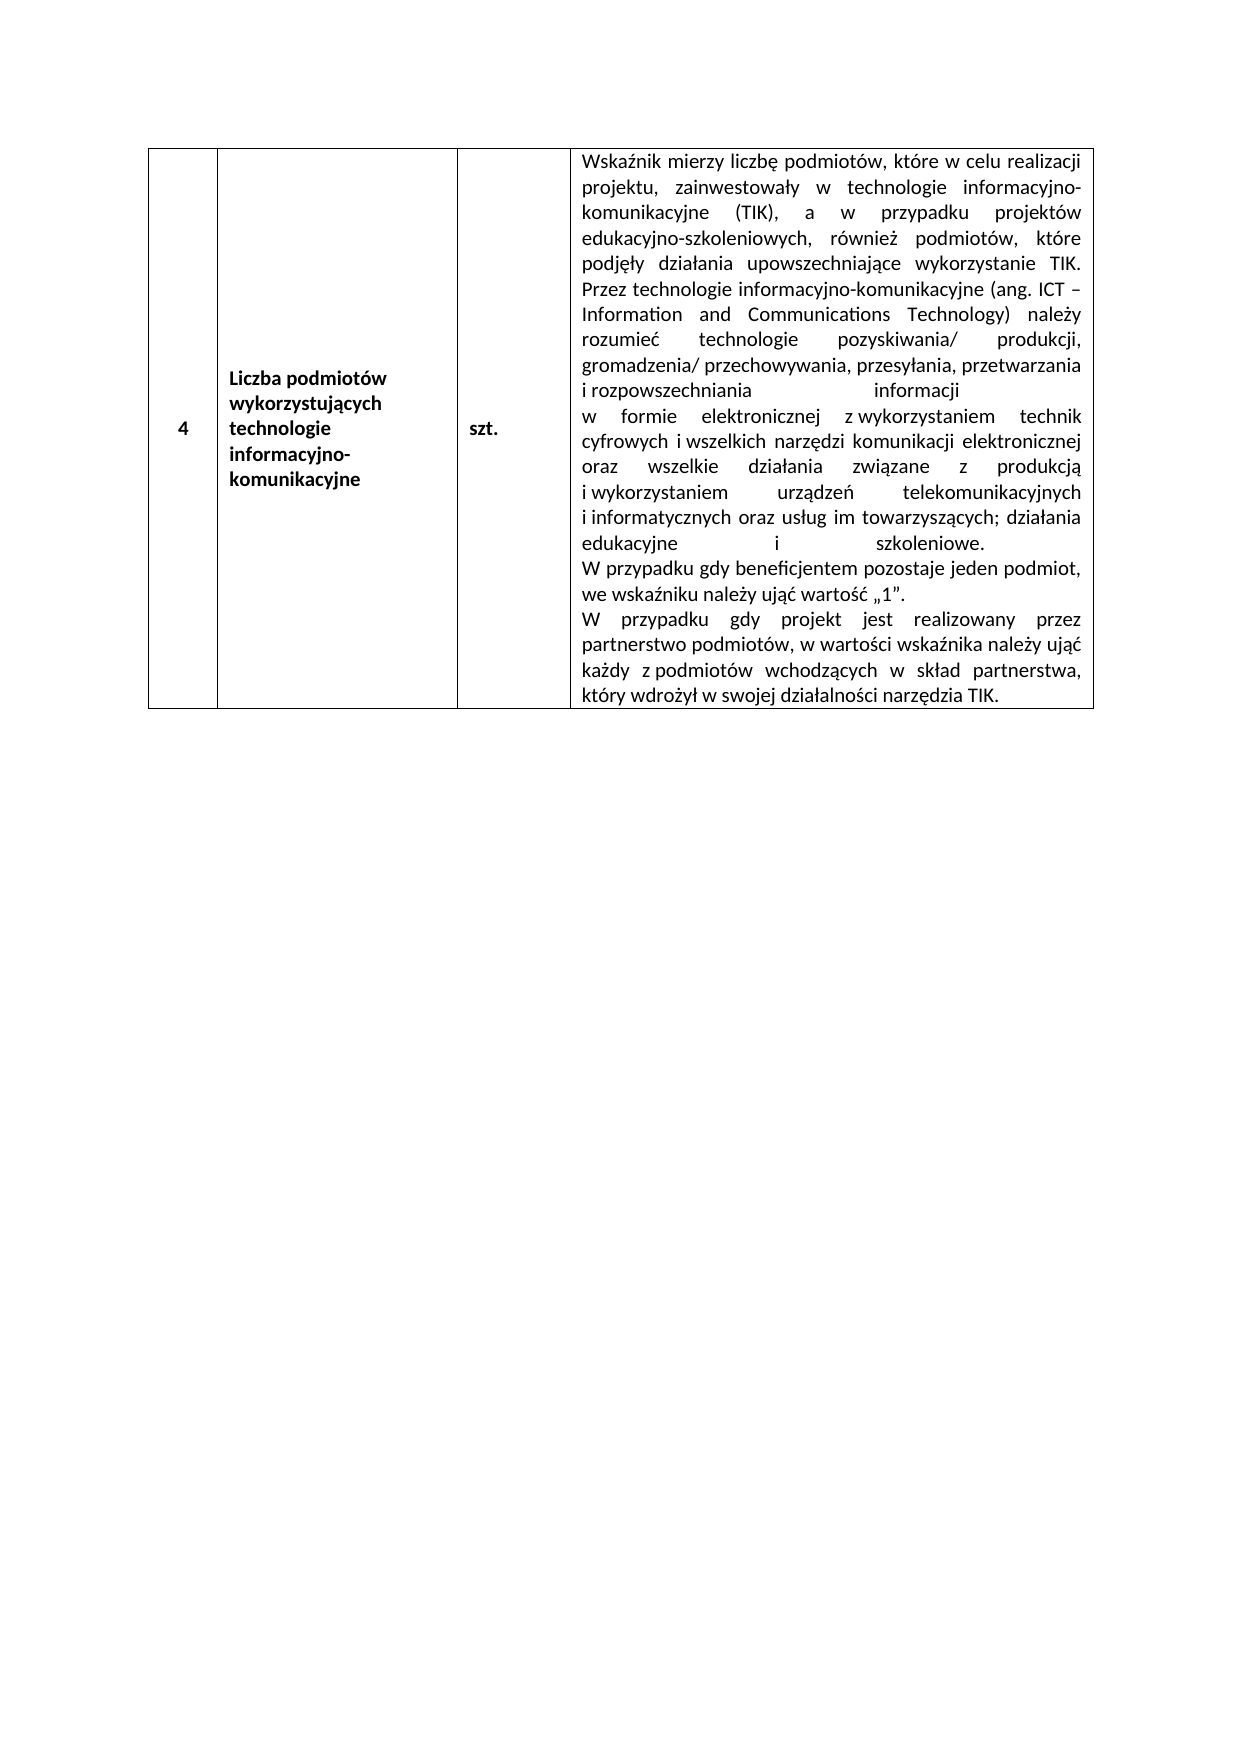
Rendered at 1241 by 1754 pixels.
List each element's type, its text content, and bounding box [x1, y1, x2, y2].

table_cell 4 [149, 149, 217, 708]
table_cell Liczba podmiotów wykorzystujących technologie informacyjno-komunikacyjne [218, 149, 457, 708]
table_cell szt. [458, 149, 570, 708]
table_cell Wskaźnik mierzy liczbę podmiotów, które w celu realizacji projektu, zainwestowały w technologie informacyjno-komunikacyjne (TIK), a w przypadku projektów edukacyjno-szkoleniowych, również podmiotów, które podjęły działania upowszechniające wykorzystanie TIK. Przez technologie informacyjno-komunikacyjne (ang. ICT – Information and Communications Technology) należy rozumieć technologie pozyskiwania/ produkcji, gromadzenia/ przechowywania, przesyłania, przetwarzania i rozpowszechniania informacji w formie elektronicznej z wykorzystaniem technik cyfrowych i wszelkich narzędzi komunikacji elektronicznej oraz wszelkie działania związane z produkcją i wykorzystaniem urządzeń telekomunikacyjnych i informatycznych oraz usług im towarzyszących; działania edukacyjne i szkoleniowe. W przypadku gdy beneficjentem pozostaje jeden podmiot, we wskaźniku należy ująć wartość „1”. W przypadku gdy projekt jest realizowany przez partnerstwo podmiotów, w wartości wskaźnika należy ująć każdy z podmiotów wchodzących w skład partnerstwa, który wdrożył w swojej działalności narzędzia TIK. [571, 149, 1093, 708]
